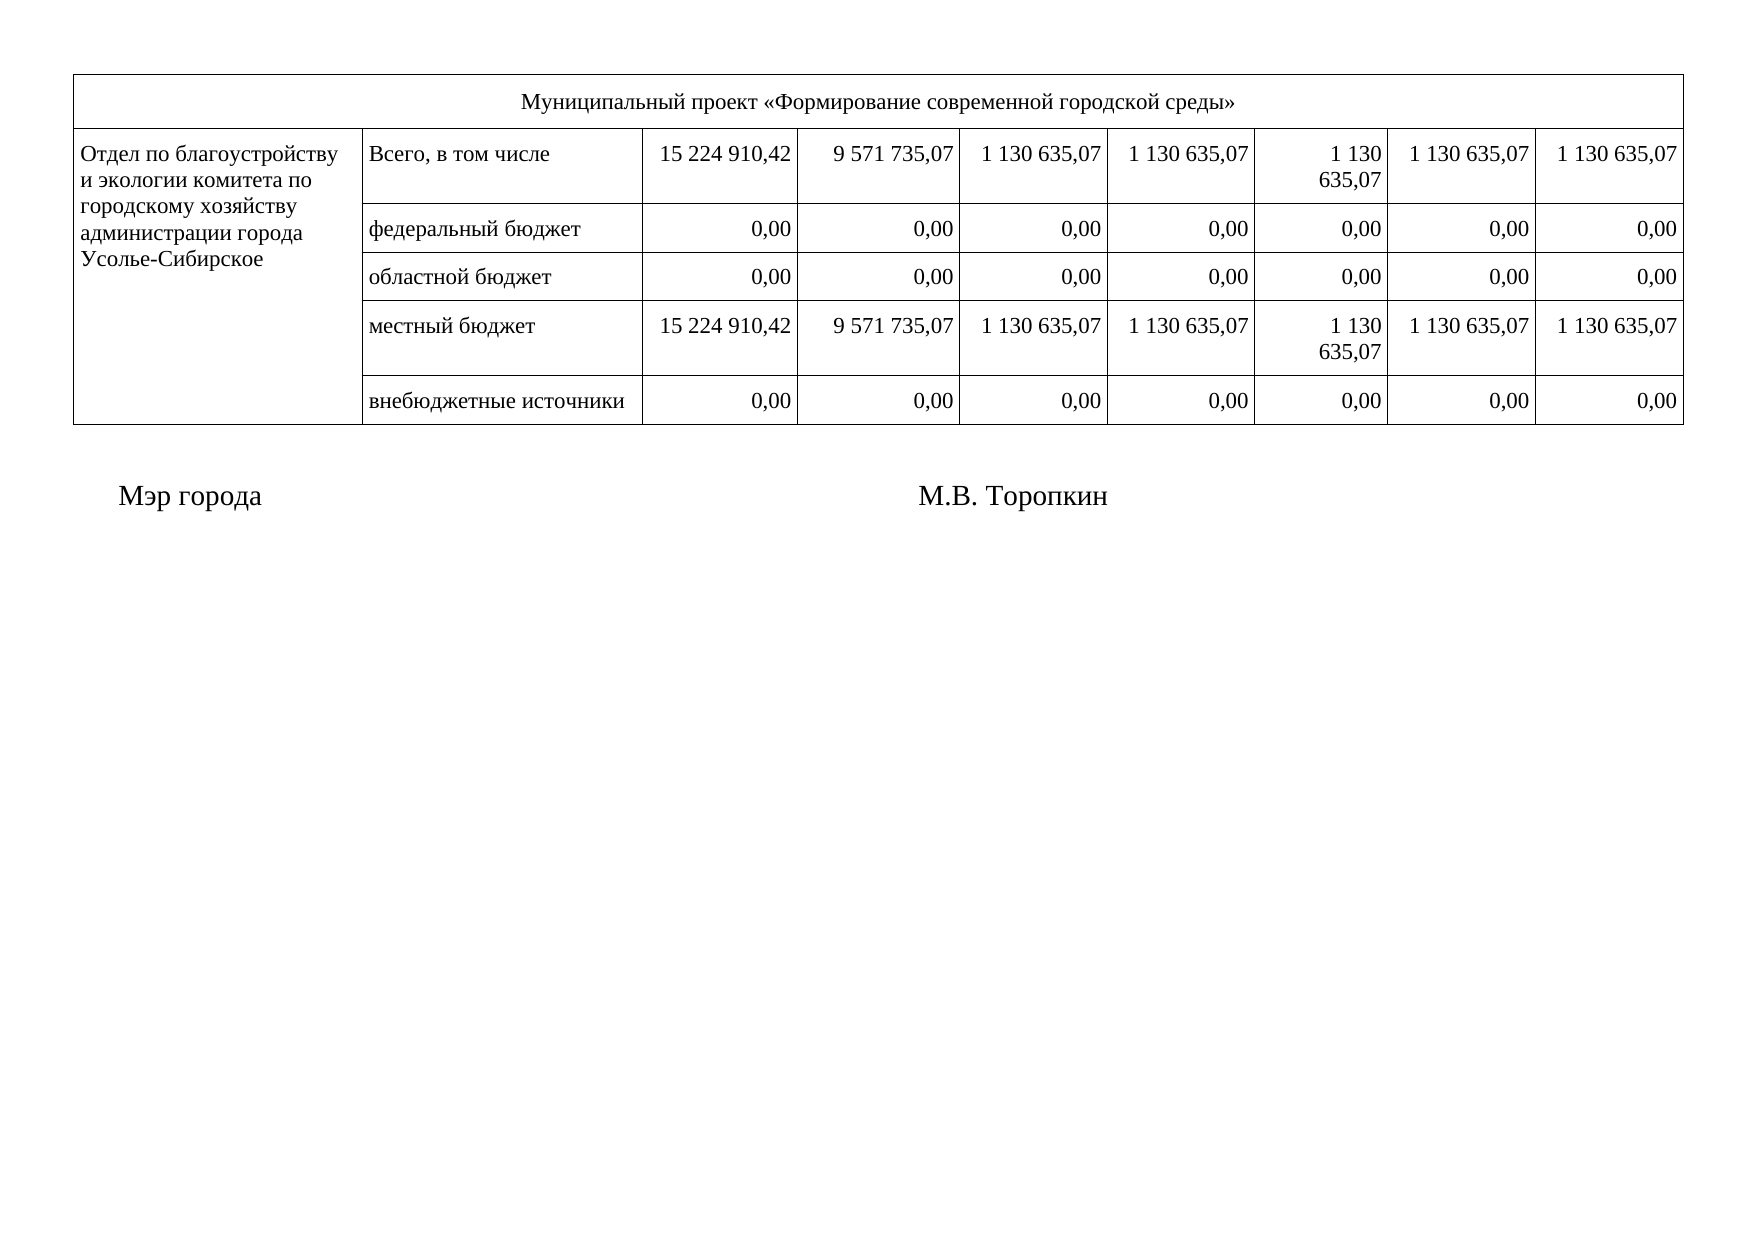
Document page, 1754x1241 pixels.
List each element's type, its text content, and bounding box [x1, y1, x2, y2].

table_cell 0,00 [798, 376, 959, 424]
table_cell 0,00 [1388, 376, 1535, 424]
table_cell 0,00 [1108, 253, 1254, 300]
table_cell 0,00 [643, 253, 797, 300]
table_cell 0,00 [960, 204, 1107, 252]
table_cell 1 130 635,07 [960, 301, 1107, 375]
table_cell федеральный бюджет [363, 204, 642, 252]
table_cell 0,00 [1255, 204, 1387, 252]
table_cell 1 130 635,07 [1108, 129, 1254, 203]
table_cell 9 571 735,07 [798, 129, 959, 203]
table_cell 0,00 [1255, 376, 1387, 424]
table_header Муниципальный проект «Формирование современной городской среды» [74, 75, 1683, 128]
table_cell 0,00 [1536, 253, 1683, 300]
table_cell 0,00 [798, 253, 959, 300]
table_cell областной бюджет [363, 253, 642, 300]
table_cell Отдел по благоустройству и экологии комитета по городскому хозяйству администрации города Усолье-Сибирское [74, 129, 362, 424]
table_cell 1 130 635,07 [1255, 301, 1387, 375]
table_cell Всего, в том числе [363, 129, 642, 203]
table_cell 0,00 [1255, 253, 1387, 300]
table_cell 1 130 635,07 [1388, 301, 1535, 375]
table_cell 1 130 635,07 [1388, 129, 1535, 203]
table_cell 1 130 635,07 [1536, 129, 1683, 203]
table_cell 0,00 [960, 253, 1107, 300]
text Мэр города М.В. Торопкин [118, 478, 1636, 512]
table_cell 1 130 635,07 [1255, 129, 1387, 203]
table_cell 9 571 735,07 [798, 301, 959, 375]
table_cell 15 224 910,42 [643, 129, 797, 203]
table_cell 0,00 [1536, 204, 1683, 252]
table_cell 0,00 [1388, 253, 1535, 300]
table_cell 0,00 [1388, 204, 1535, 252]
table_cell 1 130 635,07 [960, 129, 1107, 203]
table_cell 0,00 [643, 204, 797, 252]
table_cell 0,00 [1108, 376, 1254, 424]
table_cell 1 130 635,07 [1536, 301, 1683, 375]
table_cell 0,00 [960, 376, 1107, 424]
table_cell 0,00 [1108, 204, 1254, 252]
table_cell внебюджетные источники [363, 376, 642, 424]
table_cell 0,00 [798, 204, 959, 252]
table_cell 15 224 910,42 [643, 301, 797, 375]
table_cell 0,00 [1536, 376, 1683, 424]
table_cell 1 130 635,07 [1108, 301, 1254, 375]
table_cell местный бюджет [363, 301, 642, 375]
table_cell 0,00 [643, 376, 797, 424]
